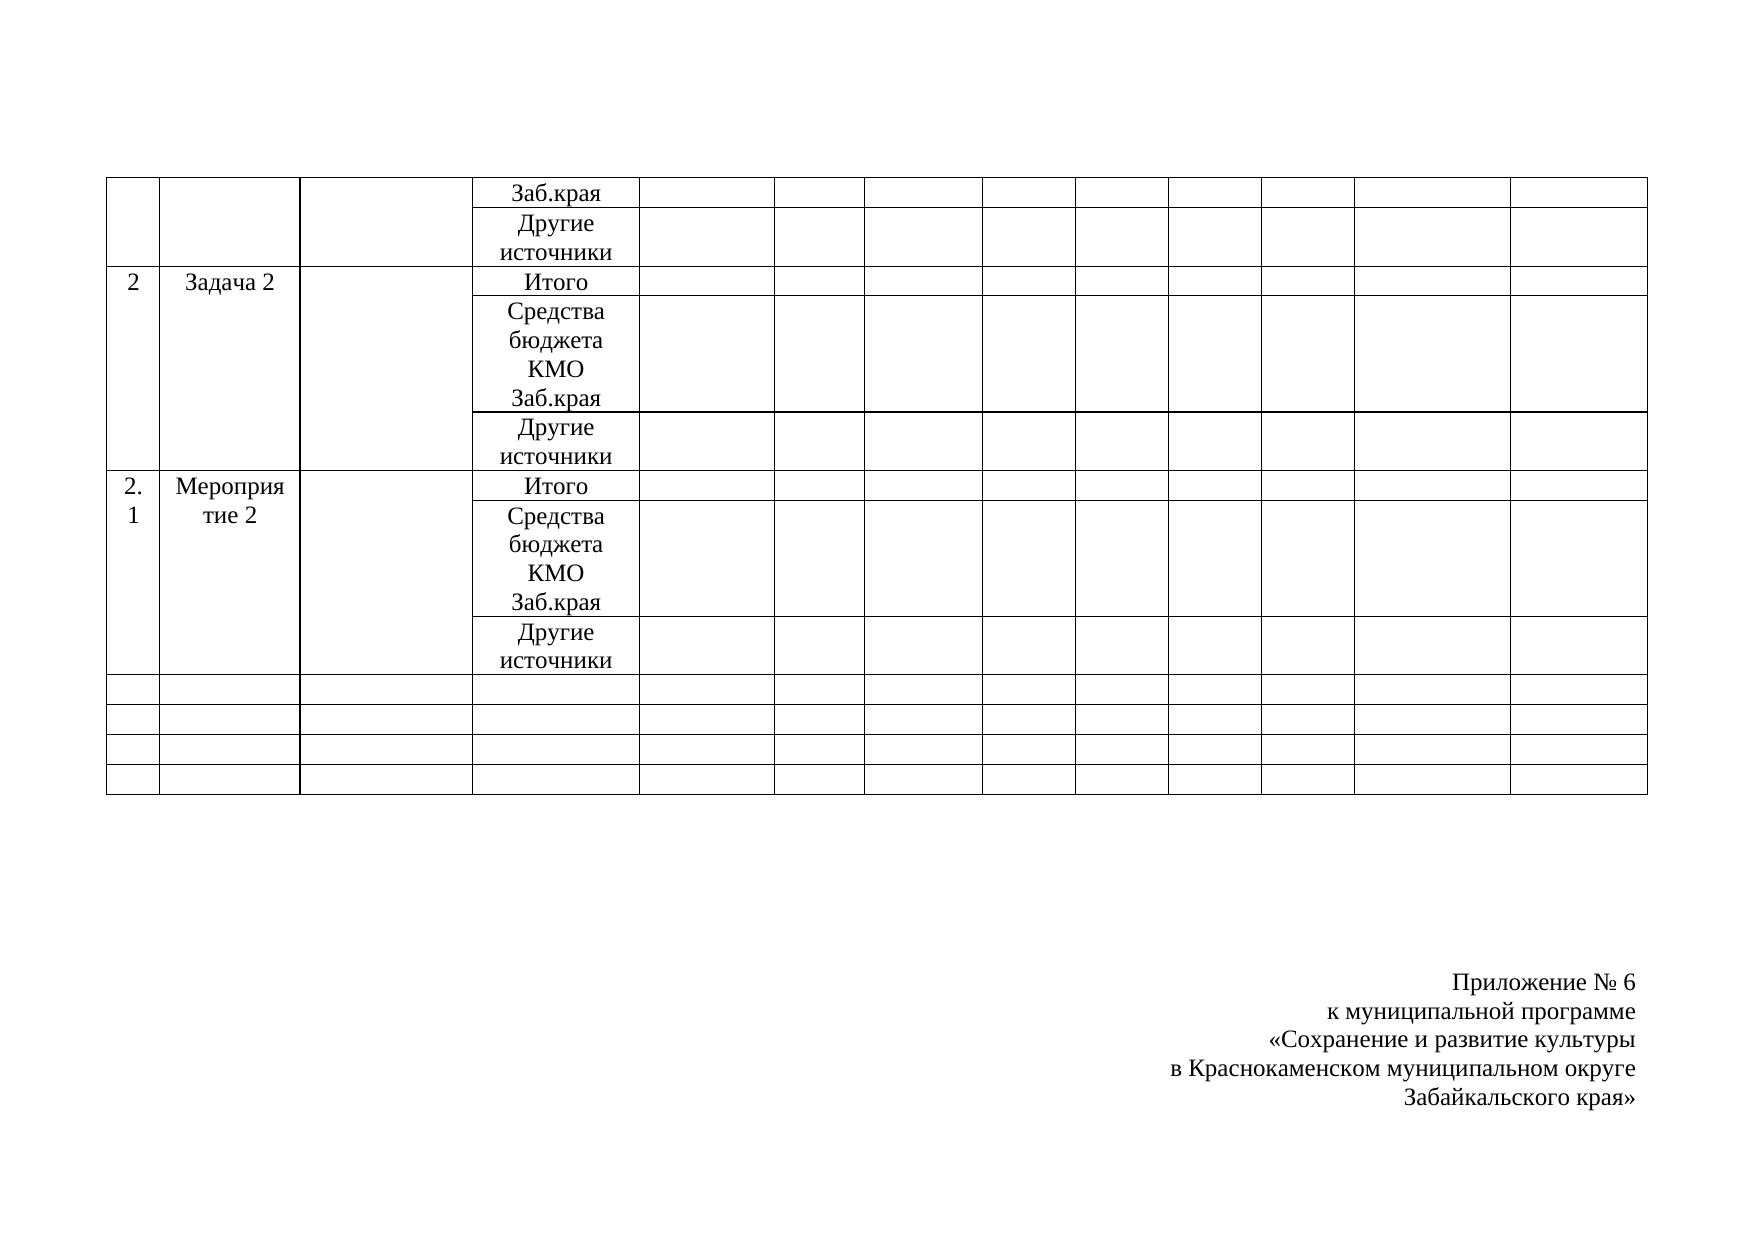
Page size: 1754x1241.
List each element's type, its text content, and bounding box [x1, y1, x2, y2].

table_cell [640, 296, 774, 411]
table_cell Другие источники [473, 413, 639, 470]
table_cell Другие источники [473, 208, 639, 266]
table_cell [1511, 413, 1647, 470]
table_cell [1511, 296, 1647, 411]
table_cell [1169, 765, 1261, 793]
table_cell [1355, 617, 1510, 674]
table_cell [1511, 765, 1647, 793]
table_cell [1511, 617, 1647, 674]
table_cell [775, 471, 864, 500]
table_cell [160, 705, 299, 734]
table_cell [107, 705, 159, 734]
table_cell 2 [107, 267, 159, 470]
table_cell [775, 675, 864, 704]
table_cell [1355, 501, 1510, 616]
table_cell [1169, 735, 1261, 764]
table_cell [1076, 675, 1168, 704]
table_cell [1262, 617, 1354, 674]
table_cell [640, 208, 774, 266]
table_cell [1169, 501, 1261, 616]
table_cell [1511, 267, 1647, 295]
table_cell [1355, 296, 1510, 411]
table_cell [865, 675, 982, 704]
table_cell [160, 765, 299, 793]
table_cell [865, 208, 982, 266]
table_cell [1262, 471, 1354, 500]
table_cell [1076, 705, 1168, 734]
table_cell Итого [473, 471, 639, 500]
table_cell 2.1 [107, 471, 159, 674]
table_cell [983, 705, 1075, 734]
table_cell [1169, 471, 1261, 500]
table_cell [983, 735, 1075, 764]
table_cell [983, 471, 1075, 500]
table_cell [1076, 413, 1168, 470]
table_cell [1076, 296, 1168, 411]
table_cell [640, 471, 774, 500]
table_cell [473, 705, 639, 734]
table_cell [865, 471, 982, 500]
table_cell [1262, 705, 1354, 734]
table_cell [1076, 617, 1168, 674]
table_cell [1076, 735, 1168, 764]
table_cell Задача 2 [160, 267, 299, 470]
table_cell [473, 675, 639, 704]
text Забайкальского края» [118, 1082, 1636, 1111]
table_cell [1511, 501, 1647, 616]
table_cell [983, 208, 1075, 266]
table_cell [301, 471, 472, 674]
table_cell [1262, 501, 1354, 616]
table_cell [1169, 675, 1261, 704]
table_cell [1262, 208, 1354, 266]
table_cell [1262, 413, 1354, 470]
table_cell [1355, 267, 1510, 295]
table_cell [983, 296, 1075, 411]
table_cell [1511, 705, 1647, 734]
table_cell [1511, 208, 1647, 266]
table_cell [865, 705, 982, 734]
table_cell [865, 296, 982, 411]
table_cell [775, 413, 864, 470]
text к муниципальной программе [118, 996, 1636, 1024]
table_cell [1169, 178, 1261, 207]
table_cell [775, 296, 864, 411]
text Приложение № 6 [118, 967, 1636, 996]
table_cell [1511, 471, 1647, 500]
table_cell [640, 617, 774, 674]
table_cell [473, 765, 639, 793]
table_cell [640, 705, 774, 734]
table_cell [1511, 178, 1647, 207]
table_cell [640, 178, 774, 207]
table_cell Средства бюджета КМО Заб.края [473, 296, 639, 411]
table_cell Мероприятие 2 [160, 471, 299, 674]
table_cell [1355, 765, 1510, 793]
table_cell [775, 208, 864, 266]
table_cell [865, 617, 982, 674]
table_cell [1262, 178, 1354, 207]
table_cell [1262, 296, 1354, 411]
table_cell [640, 267, 774, 295]
table_cell [865, 178, 982, 207]
table_cell [640, 413, 774, 470]
table_cell [1262, 735, 1354, 764]
table_cell [301, 675, 472, 704]
table_cell [1169, 617, 1261, 674]
table_cell [983, 267, 1075, 295]
table_cell [1355, 675, 1510, 704]
table_cell [1355, 208, 1510, 266]
table_cell [1076, 765, 1168, 793]
table_cell [301, 705, 472, 734]
table_cell Средства бюджета КМО Заб.края [473, 501, 639, 616]
table_cell [301, 735, 472, 764]
table_cell [640, 765, 774, 793]
table_cell Итого [473, 267, 639, 295]
table_cell [775, 765, 864, 793]
table_cell [983, 178, 1075, 207]
table_cell [775, 617, 864, 674]
table_cell [775, 735, 864, 764]
table_cell [775, 705, 864, 734]
table_cell [640, 501, 774, 616]
table_cell [160, 675, 299, 704]
table_cell [1511, 735, 1647, 764]
table_cell [865, 501, 982, 616]
table_cell [1076, 178, 1168, 207]
table_cell [1076, 208, 1168, 266]
table_cell [1076, 471, 1168, 500]
table_cell [301, 267, 472, 470]
table_cell [865, 735, 982, 764]
table_cell [775, 178, 864, 207]
table_cell [160, 735, 299, 764]
text «Сохранение и развитие культуры [118, 1024, 1636, 1053]
table_cell [107, 765, 159, 793]
table_cell [983, 675, 1075, 704]
table_cell [865, 413, 982, 470]
table_cell [107, 735, 159, 764]
table_cell [1355, 735, 1510, 764]
table_cell [983, 501, 1075, 616]
table_cell [1262, 765, 1354, 793]
table_cell [1355, 705, 1510, 734]
table_cell Другие источники [473, 617, 639, 674]
text в Краснокаменском муниципальном округе [118, 1053, 1636, 1082]
table_cell [107, 675, 159, 704]
table_cell [983, 765, 1075, 793]
table_cell [640, 735, 774, 764]
table_cell [775, 267, 864, 295]
table_cell [1169, 705, 1261, 734]
table_cell [1355, 413, 1510, 470]
table_cell [983, 617, 1075, 674]
table_cell [1262, 675, 1354, 704]
table_cell [983, 413, 1075, 470]
table_cell [1355, 471, 1510, 500]
table_cell [1076, 501, 1168, 616]
table_cell [1262, 267, 1354, 295]
table_cell [640, 675, 774, 704]
table_cell [865, 765, 982, 793]
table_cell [473, 178, 639, 207]
table_cell [1076, 267, 1168, 295]
table_cell [1511, 675, 1647, 704]
table_cell [865, 267, 982, 295]
table_cell [473, 735, 639, 764]
table_cell [1169, 296, 1261, 411]
table_cell [301, 765, 472, 793]
table_cell [1355, 178, 1510, 207]
table_cell [1169, 208, 1261, 266]
table_cell [1169, 413, 1261, 470]
table_cell [1169, 267, 1261, 295]
table_cell [775, 501, 864, 616]
